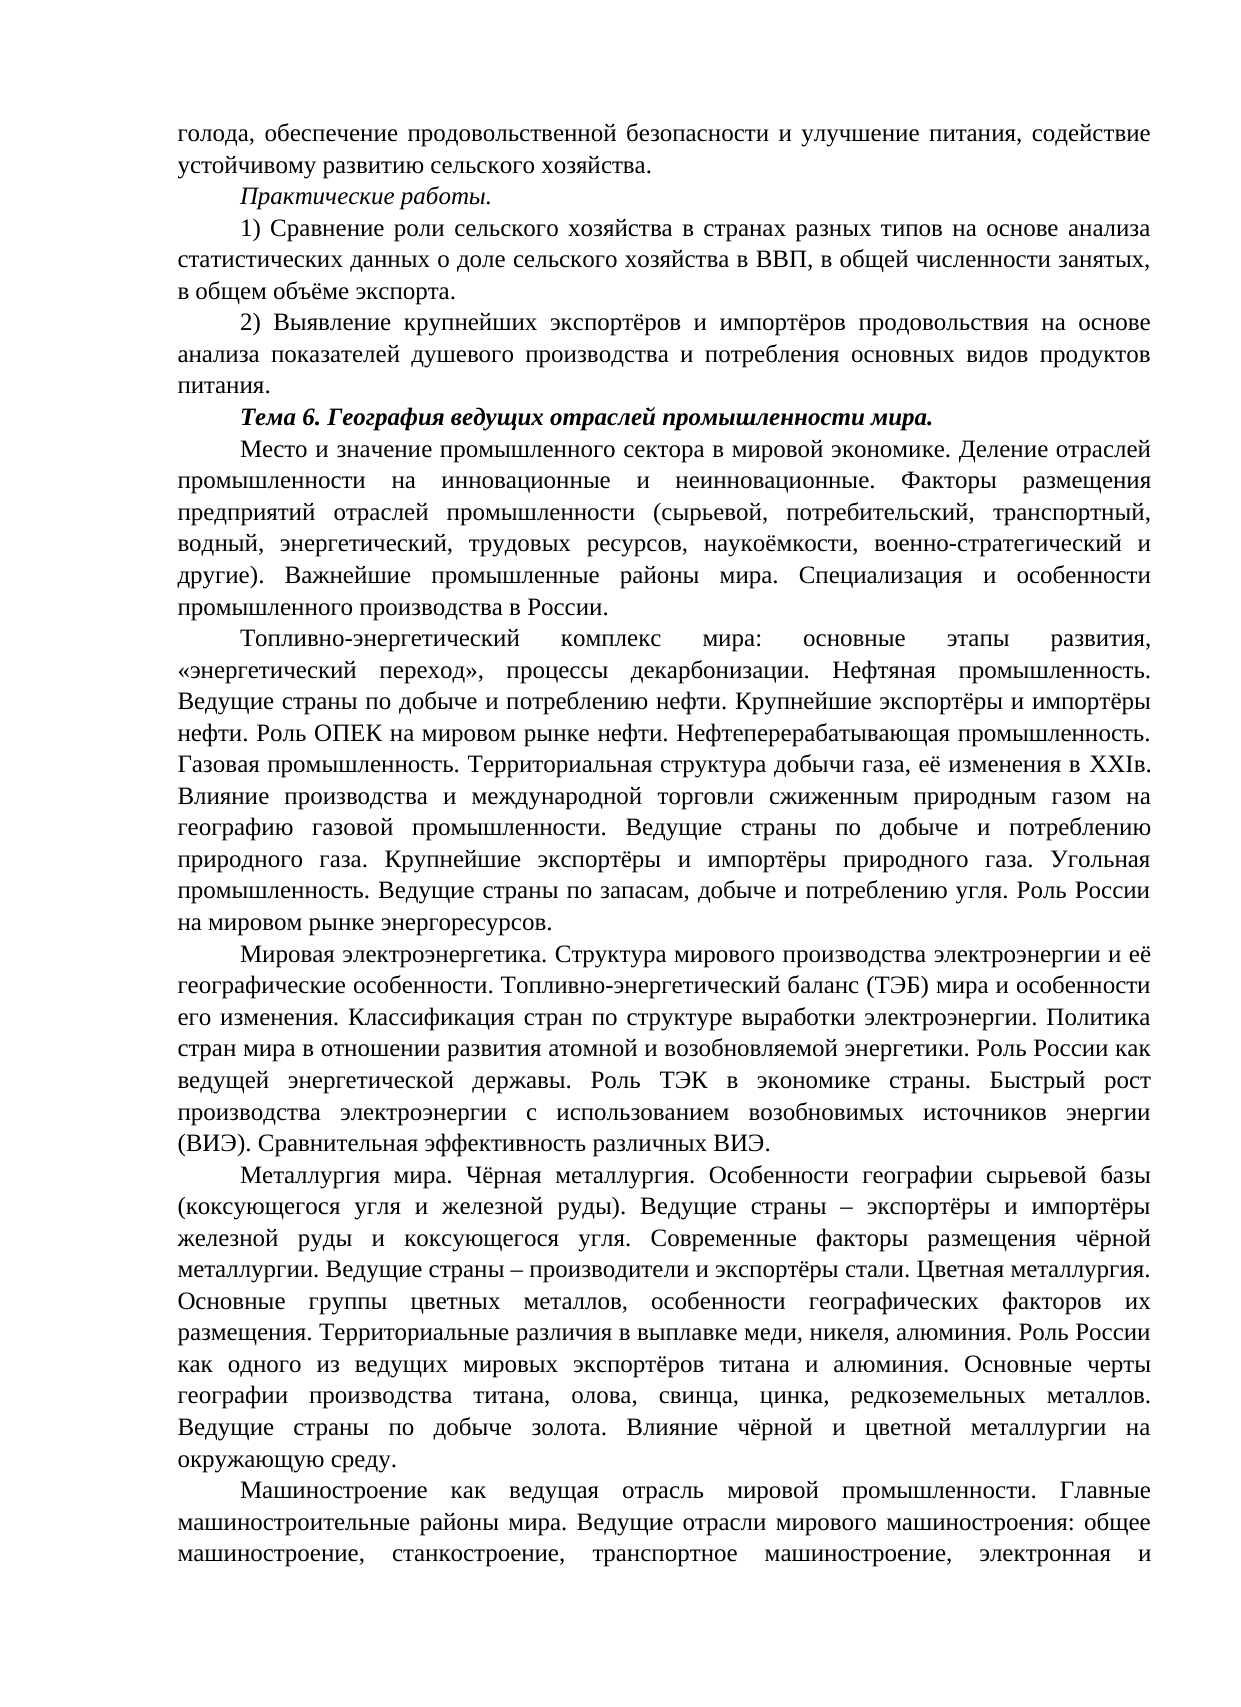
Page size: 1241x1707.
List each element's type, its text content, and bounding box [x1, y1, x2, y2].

text Место и значение промышленного сектора в мировой экономике. Деление отраслей промышленности на инновационные и неинновационные. Факторы размещения предприятий отраслей промышленности (сырьевой, потребительский, транспортный, водный, энергетический, трудовых ресурсов, наукоёмкости, военно-стратегический и другие). Важнейшие промышленные районы мира. Специализация и особенности промышленного производства в России. [177, 434, 1152, 620]
text Топливно-энергетический комплекс мира: основные этапы развития, «энергетический переход», процессы декарбонизации. Нефтяная промышленность. Ведущие страны по добыче и потреблению нефти. Крупнейшие экспортёры и импортёры нефти. Роль ОПЕК на мировом рынке нефти. Нефтеперерабатывающая промышленность. Газовая промышленность. Территориальная структура добычи газа, её изменения в XXIв. Влияние производства и международной торговли сжиженным природным газом на географию газовой промышленности. Ведущие страны по добыче и потреблению природного газа. Крупнейшие экспортёры и импортёры природного газа. Угольная промышленность. Ведущие страны по запасам, добыче и потреблению угля. Роль России на мировом рынке энергоресурсов. [177, 623, 1152, 936]
text 2) Выявление крупнейших экспортёров и импортёров продовольствия на основе анализа показателей душевого производства и потребления основных видов продуктов питания. [177, 307, 1152, 399]
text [177, 118, 1152, 178]
text Тема 6. География ведущих отраслей промышленности мира. [177, 402, 1152, 431]
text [177, 1475, 1152, 1567]
text Практические работы. [177, 181, 1152, 210]
text Мировая электроэнергетика. Структура мирового производства электроэнергии и её географические особенности. Топливно-энергетический баланс (ТЭБ) мира и особенности его изменения. Классификация стран по структуре выработки электроэнергии. Политика стран мира в отношении развития атомной и возобновляемой энергетики. Роль России как ведущей энергетической державы. Роль ТЭК в экономике страны. Быстрый рост производства электроэнергии с использованием возобновимых источников энергии (ВИЭ). Сравнительная эффективность различных ВИЭ. [177, 939, 1152, 1157]
text 1) Сравнение роли сельского хозяйства в странах разных типов на основе анализа статистических данных о доле сельского хозяйства в ВВП, в общей численности занятых, в общем объёме экспорта. [177, 213, 1152, 305]
text Металлургия мира. Чёрная металлургия. Особенности географии сырьевой базы (коксующегося угля и железной руды). Ведущие страны – экспортёры и импортёры железной руды и коксующегося угля. Современные факторы размещения чёрной металлургии. Ведущие страны – производители и экспортёры стали. Цветная металлургия. Основные группы цветных металлов, особенности географических факторов их размещения. Территориальные различия в выплавке меди, никеля, алюминия. Роль России как одного из ведущих мировых экспортёров титана и алюминия. Основные черты географии производства титана, олова, свинца, цинка, редкоземельных металлов. Ведущие страны по добыче золота. Влияние чёрной и цветной металлургии на окружающую среду. [177, 1160, 1152, 1472]
